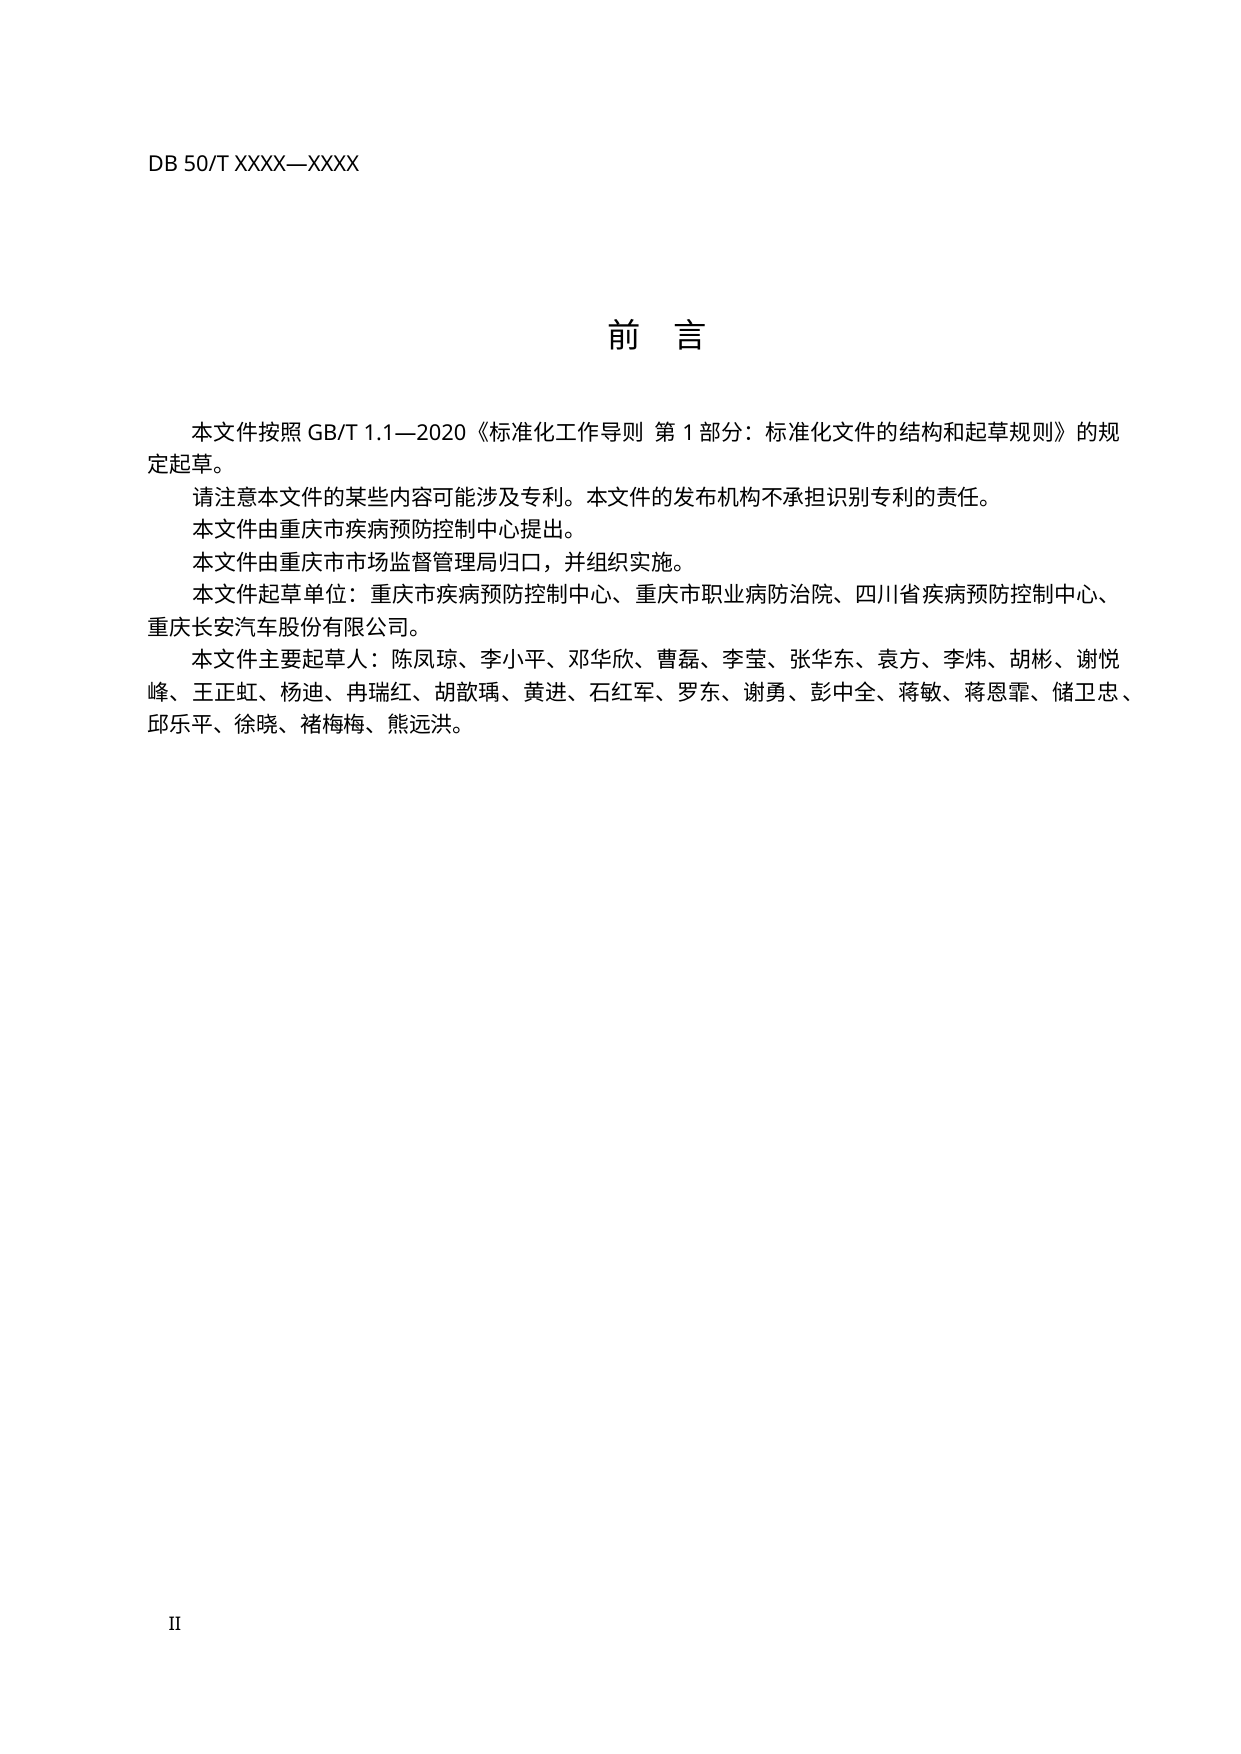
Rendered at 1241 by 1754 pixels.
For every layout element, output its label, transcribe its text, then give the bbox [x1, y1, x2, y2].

text 本文件由重庆市市场监督管理局归口，并组织实施。 [148, 544, 1122, 577]
text 本文件按照GB/T 1.1—2020《标准化工作导则 第1部分：标准化文件的结构和起草规则》的规定起草。 [148, 414, 1122, 479]
text 本文件起草单位：重庆市疾病预防控制中心、重庆市职业病防治院、四川省疾病预防控制中心、重庆长安汽车股份有限公司。 [148, 577, 1122, 642]
text 本文件由重庆市疾病预防控制中心提出。 [148, 512, 1122, 544]
text 请注意本文件的某些内容可能涉及专利。本文件的发布机构不承担识别专利的责任。 [148, 479, 1122, 512]
text 前言 [148, 301, 1122, 366]
text 本文件主要起草人：陈凤琼、李小平、邓华欣、曹磊、李莹、张华东、袁方、李炜、胡彬、谢悦峰、王正虹、杨迪、冉瑞红、胡歆瑀、黄进、石红军、罗东、谢勇、彭中全、蒋敏、蒋恩霏、储卫忠、邱乐平、徐晓、褚梅梅、熊远洪。 [148, 642, 1122, 739]
